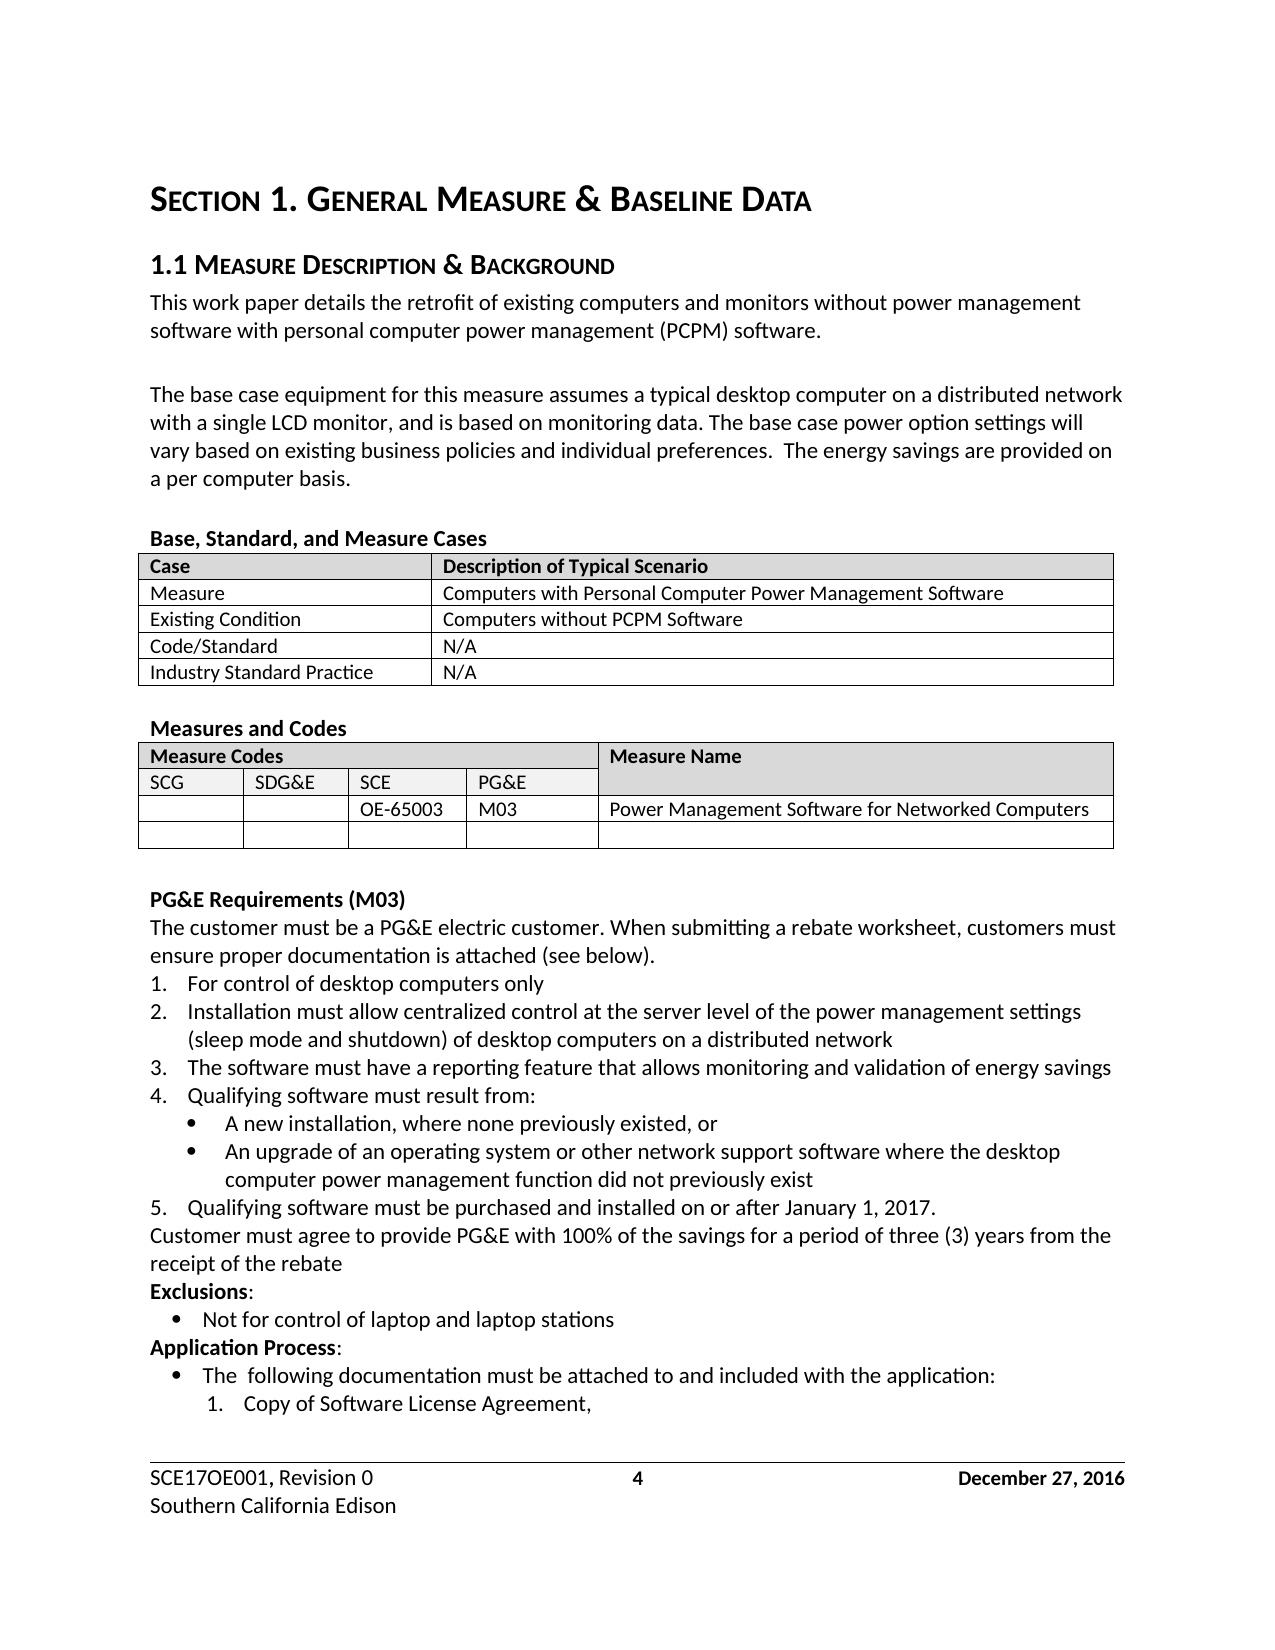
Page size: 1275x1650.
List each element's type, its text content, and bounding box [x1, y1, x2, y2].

table_cell Computers without PCPM Software [432, 606, 1113, 632]
table_header Measure Name [599, 743, 1113, 795]
list A new installation, where none previously existed, or [187, 1109, 1125, 1137]
list Installation must allow centralized control at the server level of the power management settings (sleep mode and shutdown) of desktop computers on a distributed network [150, 997, 1125, 1053]
text Customer must agree to provide PG&E with 100% of the savings for a period of three (3) years from the receipt of the rebate [150, 1221, 1125, 1277]
list Qualifying software must be purchased and installed on or after January 1, 2017. [150, 1193, 1125, 1221]
table_cell Measure [139, 580, 431, 605]
text Application Process: [150, 1333, 1125, 1361]
list An upgrade of an operating system or other network support software where the desktop computer power management function did not previously exist [187, 1137, 1125, 1193]
table_cell [244, 796, 348, 821]
table_cell SCE [349, 769, 466, 795]
list The software must have a reporting feature that allows monitoring and validation of energy savings [150, 1053, 1125, 1081]
subtitle Section 1. General Measure & Baseline Data [150, 175, 1125, 221]
table_cell SCG [139, 769, 243, 795]
table_cell N/A [432, 633, 1113, 658]
table_cell PG&E [467, 769, 598, 795]
table_cell [139, 796, 243, 821]
list For control of desktop computers only [150, 969, 1125, 997]
text Measures and Codes [150, 714, 1125, 742]
table_cell M03 [467, 796, 598, 821]
list Copy of Software License Agreement, [206, 1389, 1125, 1417]
table_cell [349, 822, 466, 848]
table_cell [599, 822, 1113, 848]
text The customer must be a PG&E electric customer. When submitting a rebate worksheet, customers must ensure proper documentation is attached (see below). [150, 913, 1125, 969]
table_cell OE-65003 [349, 796, 466, 821]
table_header Measure Codes [139, 743, 598, 768]
subtitle 1.1 Measure Description & Background [150, 246, 1125, 281]
text This work paper details the retrofit of existing computers and monitors without power management software with personal computer power management (PCPM) software. [150, 288, 1125, 344]
list Qualifying software must result from: [150, 1081, 1125, 1109]
table_header Description of Typical Scenario [432, 554, 1113, 579]
table_cell Code/Standard [139, 633, 431, 658]
list The following documentation must be attached to and included with the application: [172, 1361, 1125, 1389]
text Exclusions: [150, 1277, 1125, 1305]
list Not for control of laptop and laptop stations [172, 1305, 1125, 1333]
table_cell [467, 822, 598, 848]
table_cell [244, 822, 348, 848]
table_cell N/A [432, 659, 1113, 685]
table_cell Computers with Personal Computer Power Management Software [432, 580, 1113, 605]
table_cell [139, 822, 243, 848]
text PG&E Requirements (M03) [150, 885, 1125, 913]
text The base case equipment for this measure assumes a typical desktop computer on a distributed network with a single LCD monitor, and is based on monitoring data. The base case power option settings will vary based on existing business policies and individual preferences. The energy savings are provided on a per computer basis. [150, 380, 1125, 492]
table_cell SDG&E [244, 769, 348, 795]
table_cell Existing Condition [139, 606, 431, 632]
table_header Case [139, 554, 431, 579]
table_cell Industry Standard Practice [139, 659, 431, 685]
table_cell Power Management Software for Networked Computers [599, 796, 1113, 821]
text Base, Standard, and Measure Cases [150, 524, 1125, 552]
